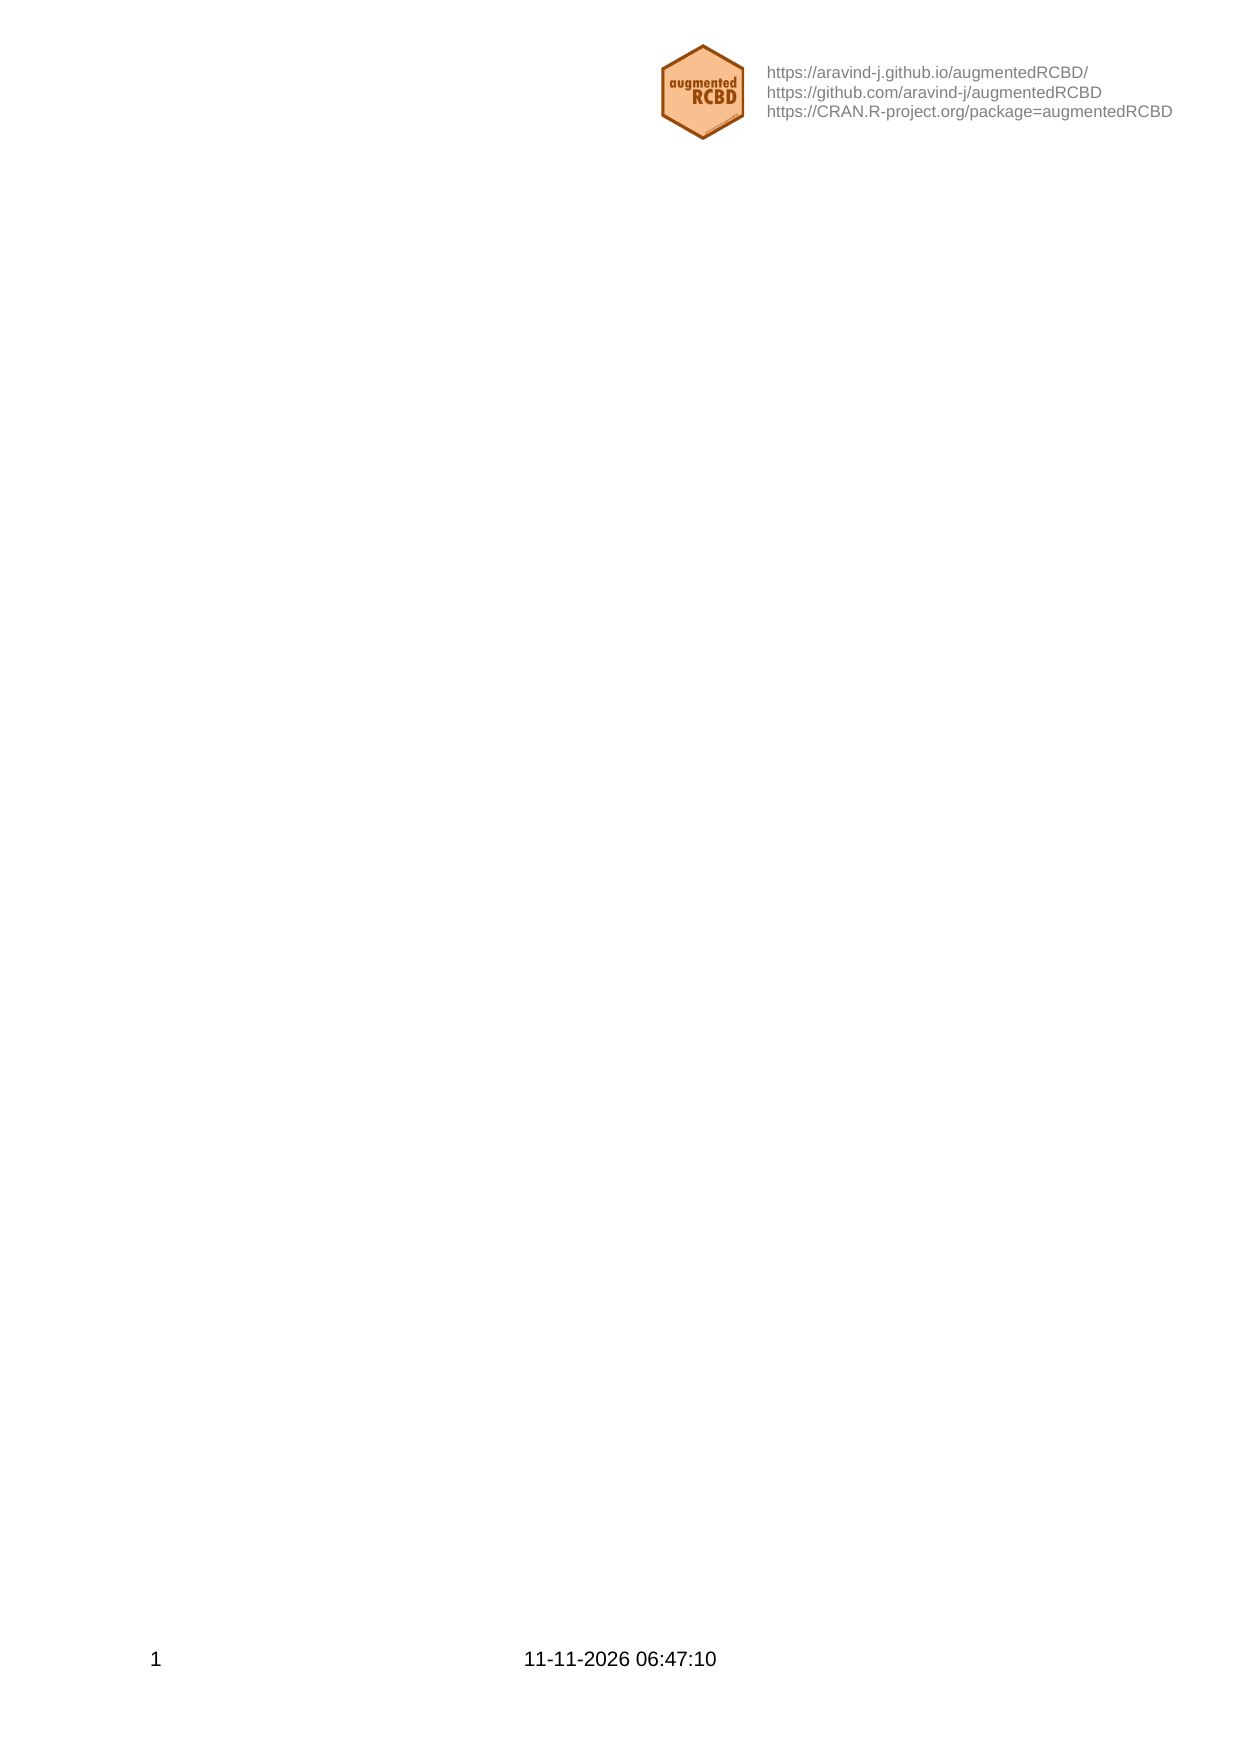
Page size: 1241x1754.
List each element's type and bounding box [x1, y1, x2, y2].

picture [661, 44, 745, 140]
